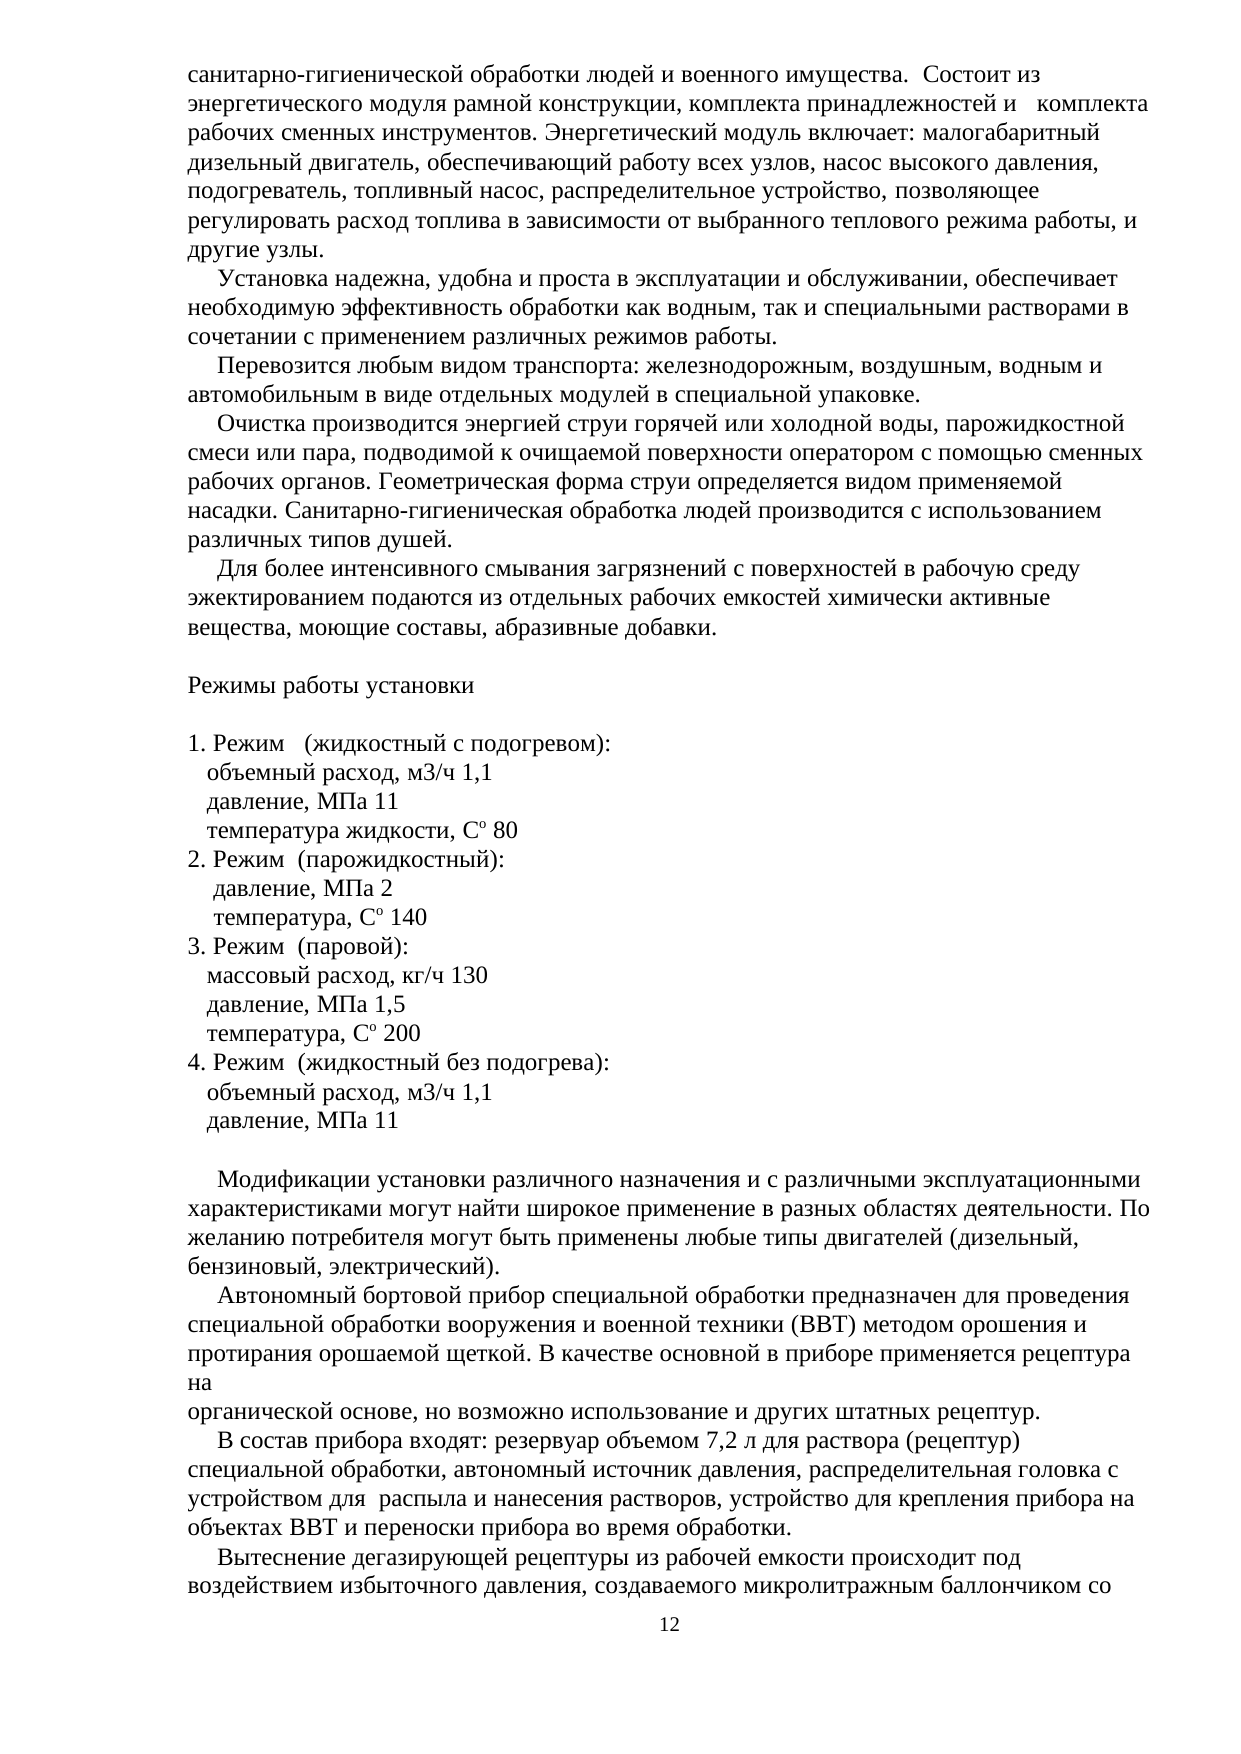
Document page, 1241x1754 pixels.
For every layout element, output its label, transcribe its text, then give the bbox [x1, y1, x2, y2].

text давление, МПа 2 [187, 873, 1152, 902]
text 3. Режим (паровой): [187, 931, 1152, 960]
text 4. Режим (жидкостный без подогрева): [187, 1047, 1152, 1076]
text давление, МПа 1,5 [187, 989, 1152, 1018]
text 1. Режим (жидкостный с подогревом): [187, 728, 1152, 757]
text давление, МПа 11 [187, 1105, 1152, 1134]
text Режимы работы установки [187, 669, 1152, 698]
text Автономный бортовой прибор специальной обработки предназначен для проведения специальной обработки вооружения и военной техники (ВВТ) методом орошения и протирания орошаемой щеткой. В качестве основной в приборе применяется рецептура на [187, 1280, 1152, 1396]
text 2. Режим (парожидкостный): [187, 844, 1152, 873]
text Для более интенсивного смывания загрязнений с поверхностей в рабочую среду эжектированием подаются из отдельных рабочих емкостей химически активные вещества, моющие составы, абразивные добавки. [187, 553, 1152, 640]
text объемный расход, м3/ч 1,1 [187, 1076, 1152, 1105]
text Перевозится любым видом транспорта: железнодорожным, воздушным, водным и автомобильным в виде отдельных модулей в специальной упаковке. [187, 350, 1152, 408]
text Установка надежна, удобна и проста в эксплуатации и обслуживании, обеспечивает необходимую эффективность обработки как водным, так и специальными растворами в сочетании с применением различных режимов работы. [187, 263, 1152, 350]
text давление, МПа 11 [187, 786, 1152, 815]
text Модификации установки различного назначения и с различными эксплуатационными характеристиками могут найти широкое применение в разных областях деятельности. По желанию потребителя могут быть применены любые типы двигателей (дизельный, бензиновый, электрический). [187, 1163, 1152, 1280]
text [187, 59, 1152, 263]
text Очистка производится энергией струи горячей или холодной воды, парожидкостной смеси или пара, подводимой к очищаемой поверхности оператором с помощью сменных рабочих органов. Геометрическая форма струи определяется видом применяемой насадки. Санитарно-гигиеническая обработка людей производится с использованием различных типов душей. [187, 408, 1152, 553]
text объемный расход, м3/ч 1,1 [187, 757, 1152, 786]
text органической основе, но возможно использование и других штатных рецептур. [187, 1396, 1152, 1425]
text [187, 1541, 1152, 1599]
text массовый расход, кг/ч 130 [187, 960, 1152, 989]
text температура, Сo 200 [187, 1018, 1152, 1047]
text температура, Сo 140 [187, 902, 1152, 931]
text температура жидкости, Сo 80 [187, 815, 1152, 844]
text В состав прибора входят: резервуар объемом 7,2 л для раствора (рецептур) специальной обработки, автономный источник давления, распределительная головка с устройством для распыла и нанесения растворов, устройство для крепления прибора на объектах ВВТ и переноски прибора во время обработки. [187, 1425, 1152, 1541]
